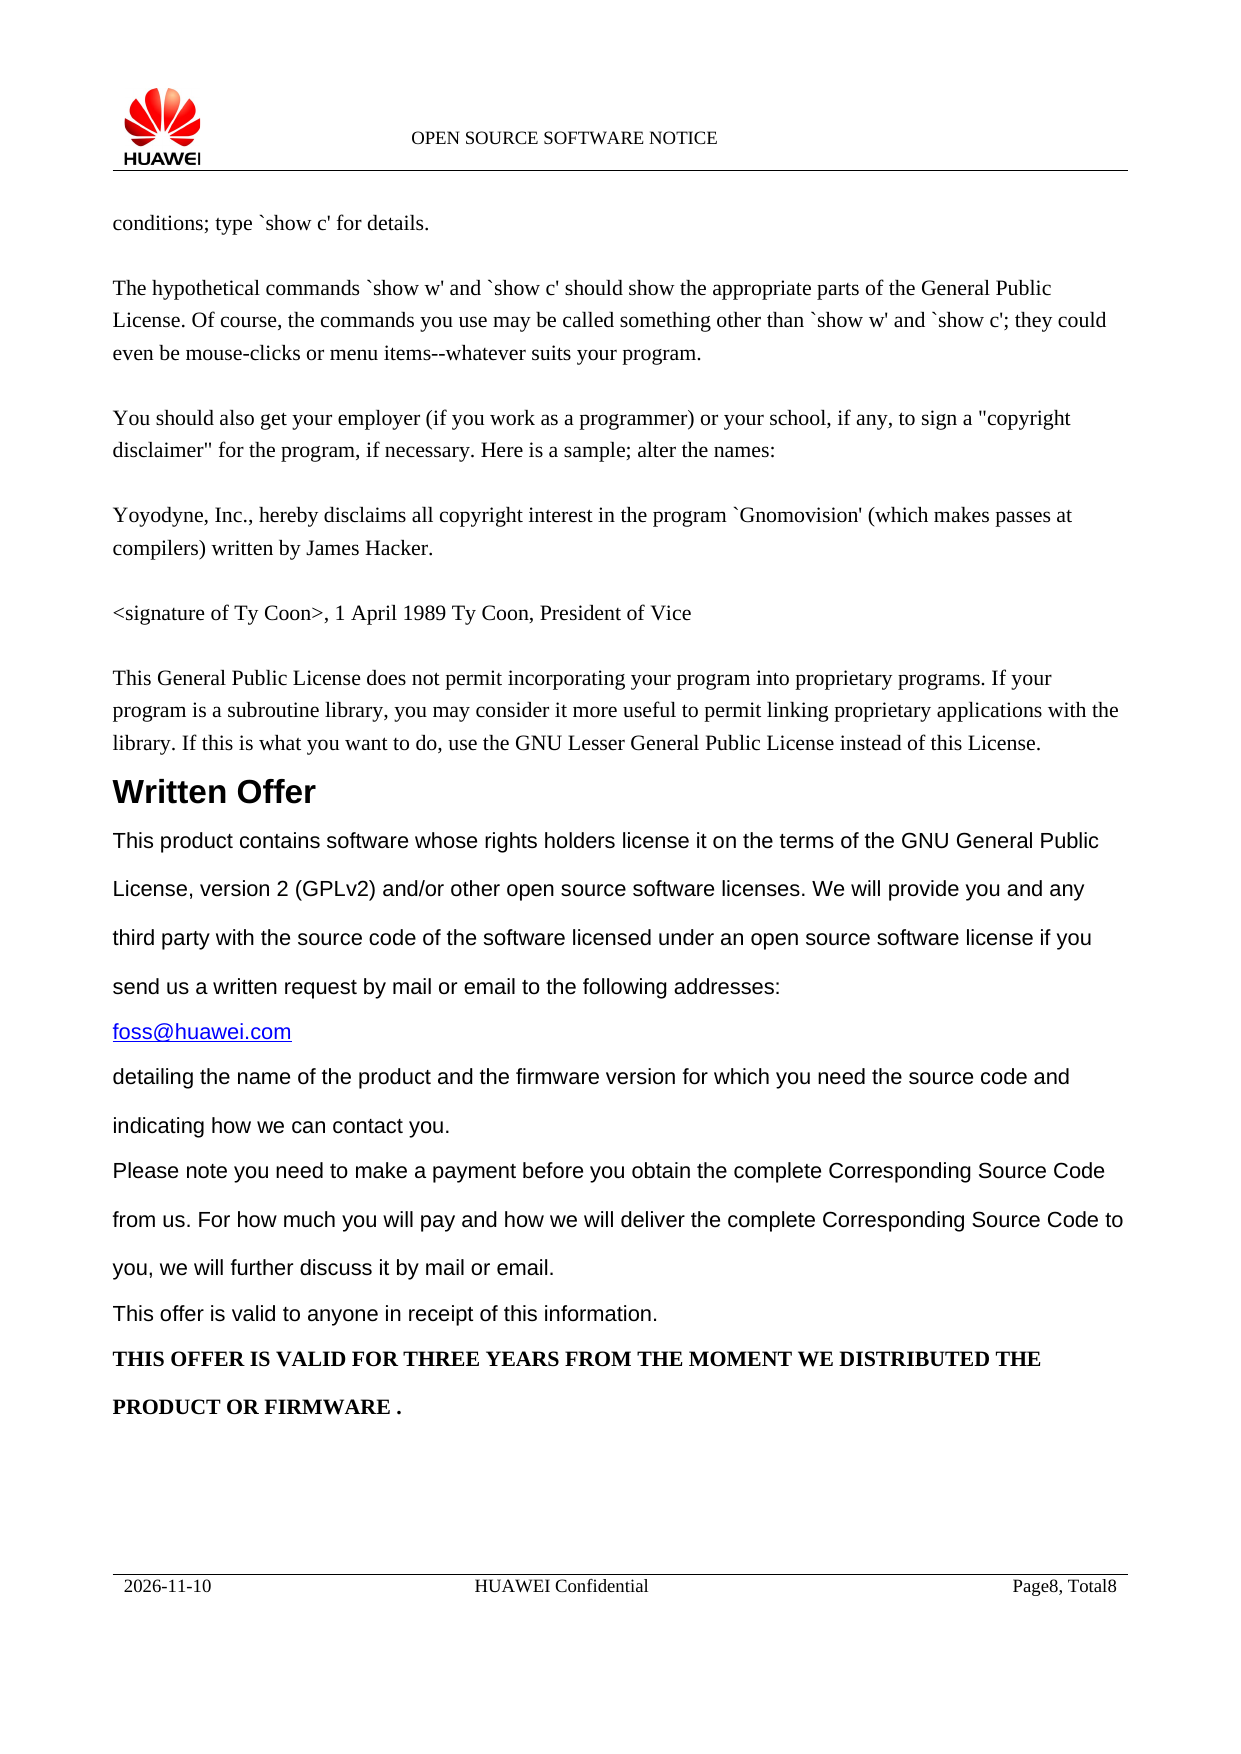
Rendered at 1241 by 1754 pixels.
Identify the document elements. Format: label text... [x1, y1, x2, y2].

text Written Offer [112, 759, 1128, 824]
text Please note you need to make a payment before you obtain the complete Corresponding Source Code from us. For how much you will pay and how we will deliver the complete Corresponding Source Code to you, we will further discuss it by mail or email. [112, 1154, 1128, 1284]
text This product contains software whose rights holders license it on the terms of the GNU General Public License, version 2 (GPLv2) and/or other open source software licenses. We will provide you and any third party with the source code of the software licensed under an open source software license if you send us a written request by mail or email to the following addresses: [112, 824, 1128, 1003]
text foss@huawei.com [112, 1015, 1128, 1048]
text This offer is valid to anyone in receipt of this information. [112, 1297, 1128, 1329]
picture [124, 88, 201, 165]
text This offer is valid for three years from the moment we distributed the product or firmware . [112, 1342, 1128, 1423]
text detailing the name of the product and the firmware version for which you need the source code and indicating how we can contact you. [112, 1060, 1128, 1142]
